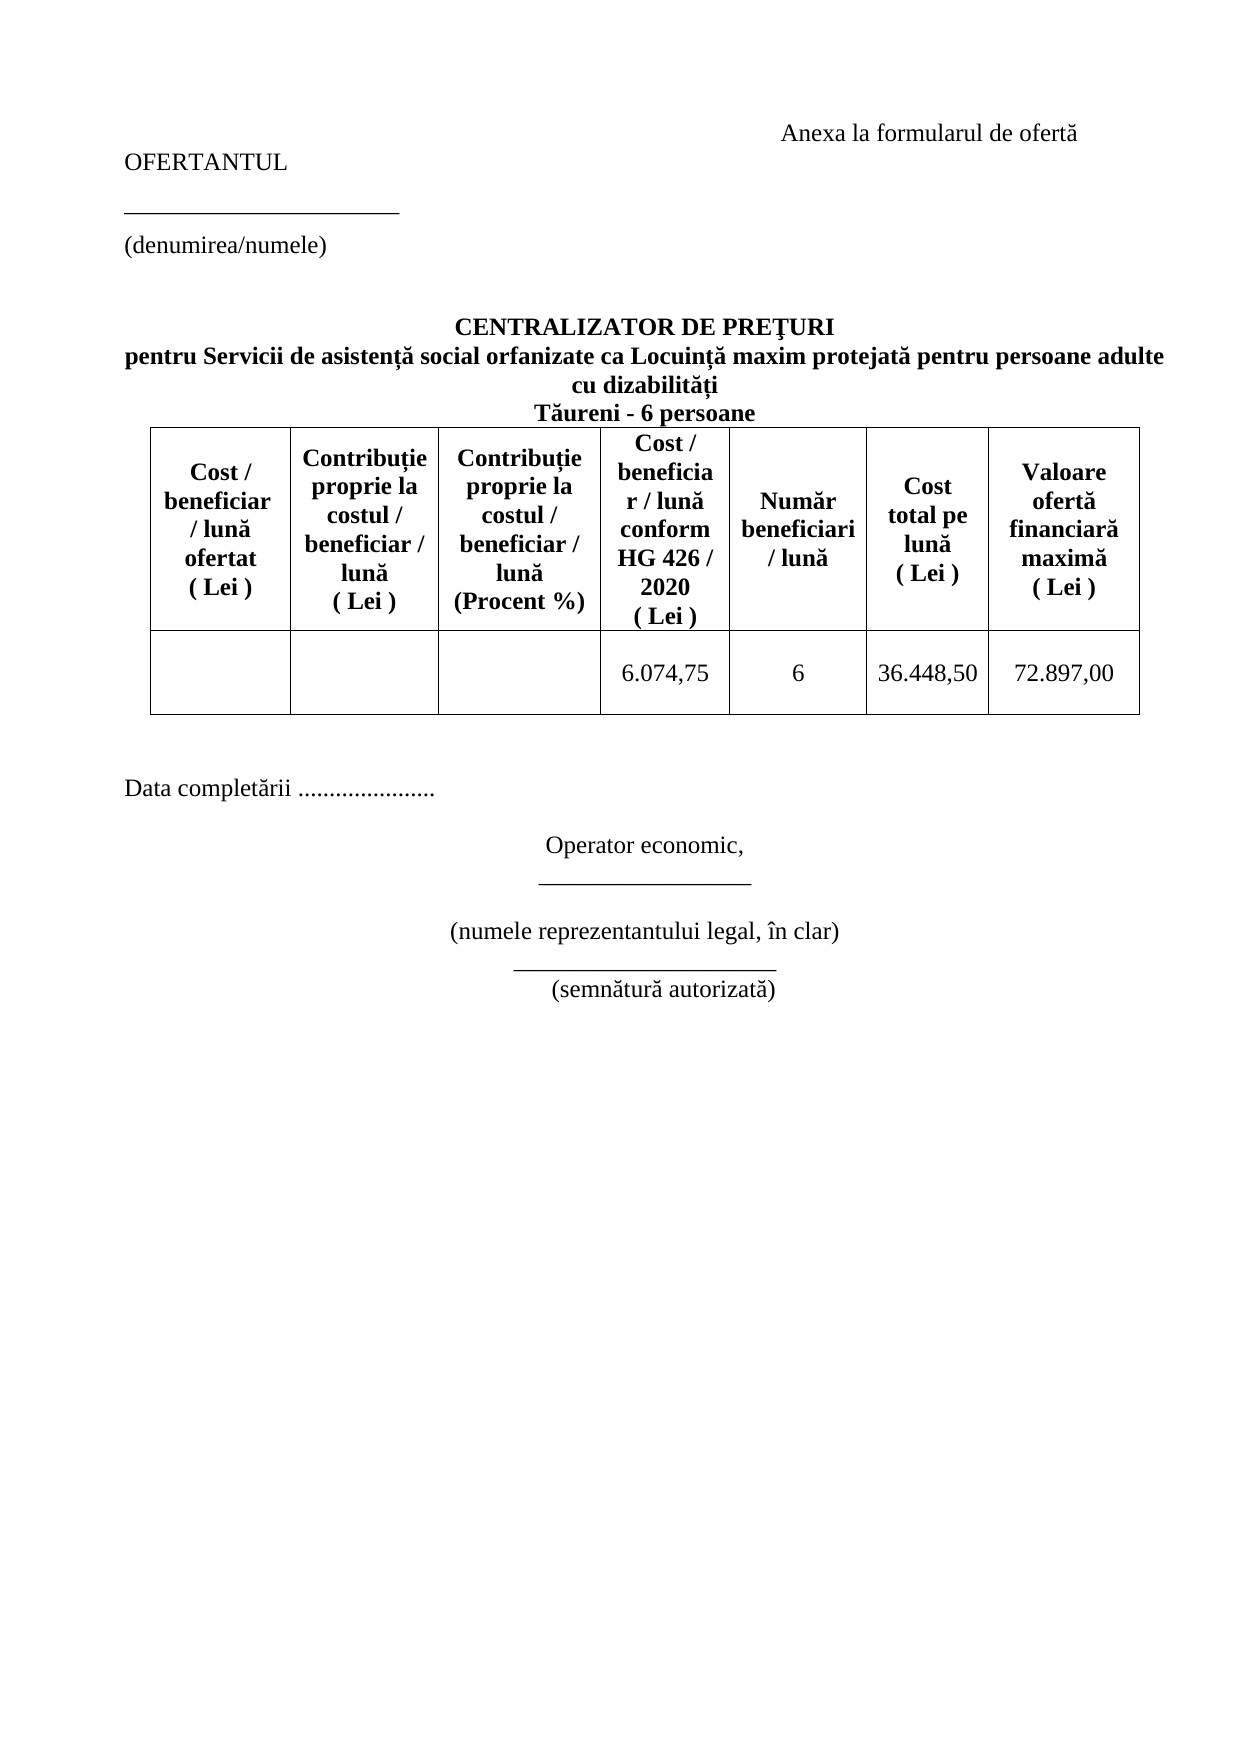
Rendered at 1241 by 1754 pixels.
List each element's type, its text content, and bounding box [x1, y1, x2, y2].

table_cell 36.448,50 [867, 631, 988, 714]
text Anexa la formularul de ofertă [724, 118, 1165, 147]
text Tăureni - 6 persoane [124, 398, 1165, 427]
text Data completării ...................... [124, 773, 1165, 801]
table_cell [151, 631, 290, 714]
table_cell 6 [730, 631, 866, 714]
table_cell 72.897,00 [989, 631, 1139, 714]
table_cell [291, 631, 438, 714]
table_header Cost total pe lună ( Lei ) [867, 428, 988, 629]
table_header Contribuție proprie la costul / beneficiar / lună ( Lei ) [291, 428, 438, 629]
text (numele reprezentantului legal, în clar) [124, 916, 1165, 945]
text Operator economic, [124, 830, 1165, 859]
text (semnătură autorizată) [162, 974, 1165, 1003]
text OFERTANTUL [124, 147, 1165, 176]
text pentru Servicii de asistență social orfanizate ca Locuință maxim protejată pentru persoane adulte cu dizabilități [124, 341, 1165, 398]
table_header Cost / beneficiar / lună conform HG 426 / 2020 ( Lei ) [601, 428, 729, 629]
text ______________________ [124, 188, 1165, 217]
table_cell 6.074,75 [601, 631, 729, 714]
table_header Număr beneficiari / lună [730, 428, 866, 629]
text _____________________ [124, 945, 1165, 974]
text (denumirea/numele) [124, 230, 1165, 258]
text CENTRALIZATOR DE PREŢURI [124, 312, 1165, 341]
table_header Valoare ofertă financiară maximă ( Lei ) [989, 428, 1139, 629]
table_header Contribuție proprie la costul / beneficiar / lună (Procent %) [439, 428, 600, 629]
table_header Cost / beneficiar / lună ofertat ( Lei ) [151, 428, 290, 629]
table_cell [439, 631, 600, 714]
text _________________ [124, 859, 1165, 888]
